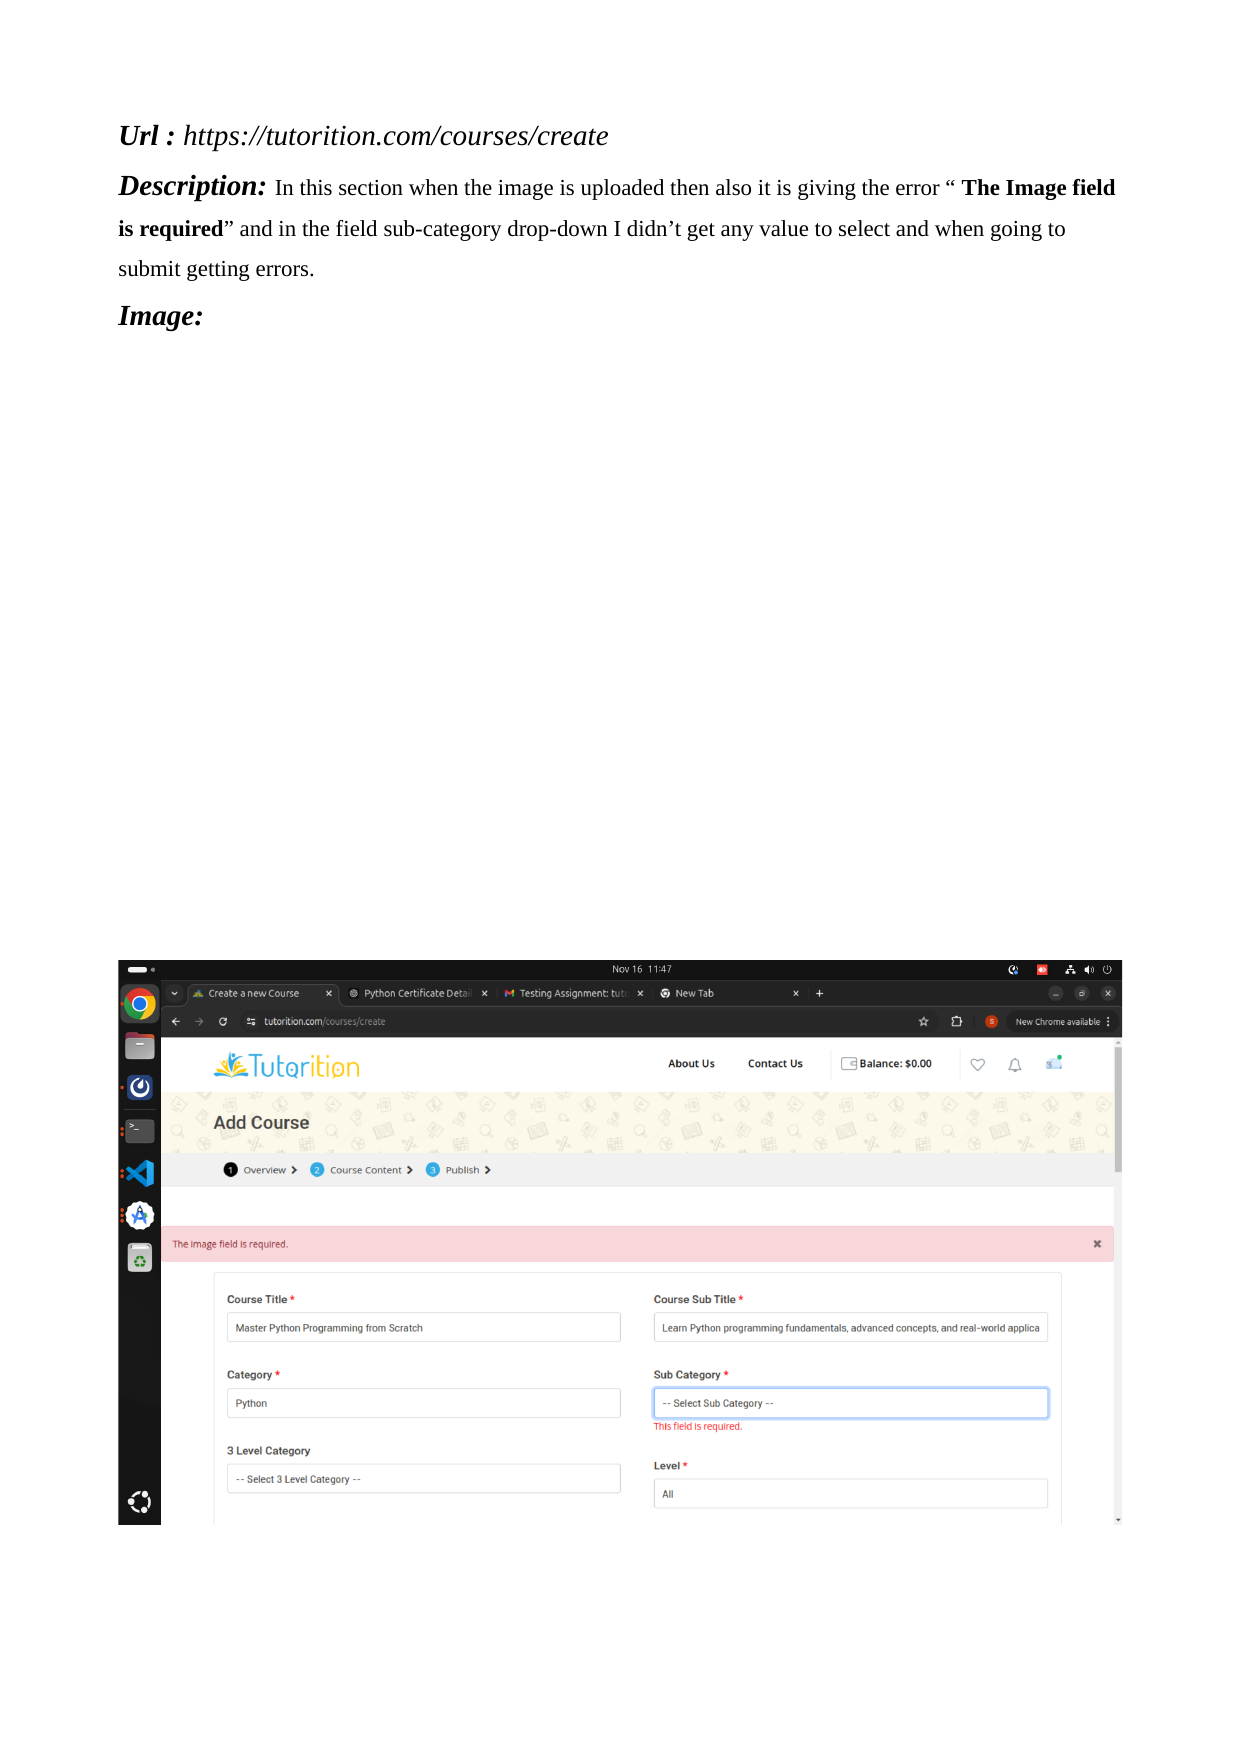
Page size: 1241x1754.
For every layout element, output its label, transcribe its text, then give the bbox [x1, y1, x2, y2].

picture [118, 960, 1123, 1525]
